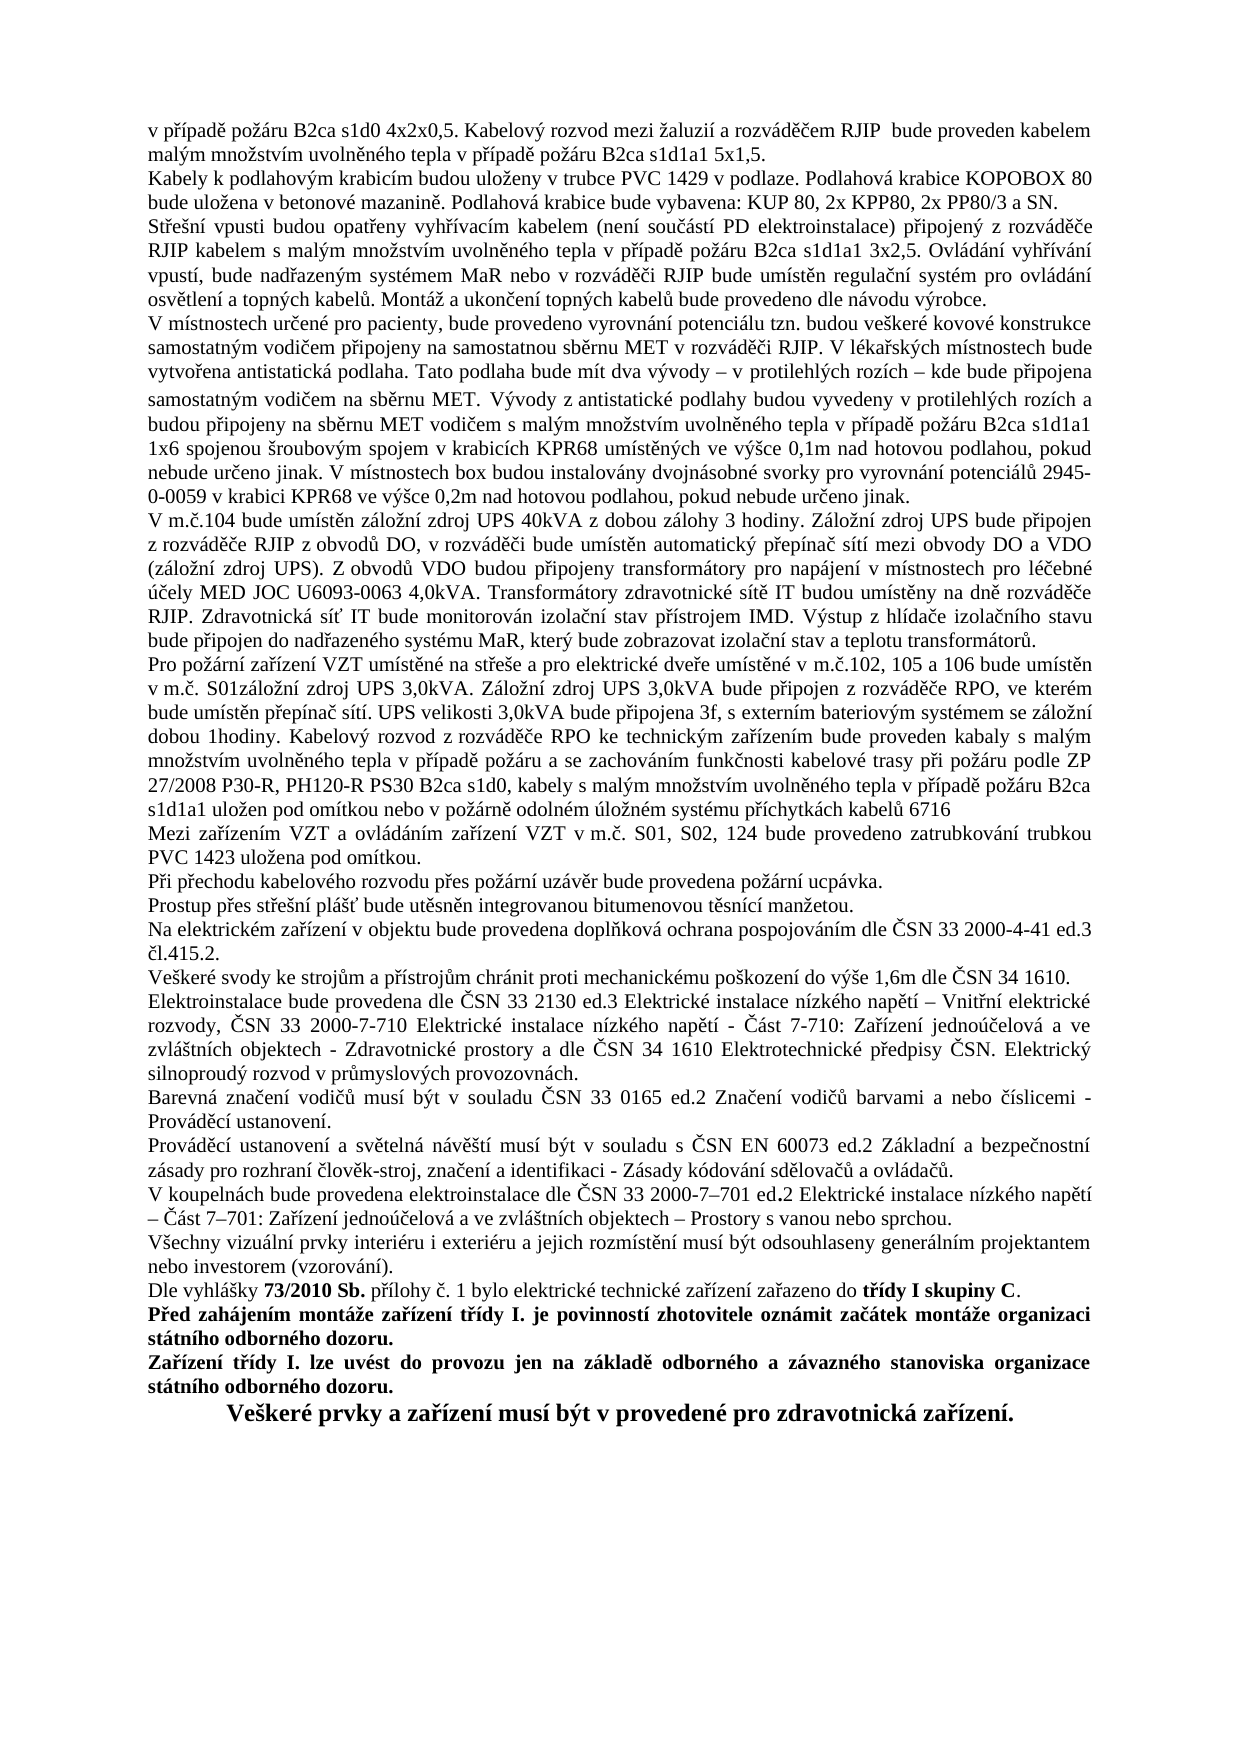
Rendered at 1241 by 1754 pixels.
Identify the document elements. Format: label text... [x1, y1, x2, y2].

text Dle vyhlášky 73/2010 Sb. přílohy č. 1 bylo elektrické technické zařízení zařazeno do třídy I skupiny C. [148, 1278, 1092, 1302]
subtitle Prostup přes střešní plášť bude utěsněn integrovanou bitumenovou těsnící manžetou. [148, 893, 1092, 917]
text V koupelnách bude provedena elektroinstalace dle ČSN 33 2000-7–701 ed.2 Elektrické instalace nízkého napětí – Část 7–701: Zařízení jednoúčelová a ve zvláštních objektech – Prostory s vanou nebo sprchou. [148, 1182, 1092, 1230]
text V m.č.104 bude umístěn záložní zdroj UPS 40kVA z dobou zálohy 3 hodiny. Záložní zdroj UPS bude připojen z rozváděče RJIP z obvodů DO, v rozváděči bude umístěn automatický přepínač sítí mezi obvody DO a VDO (záložní zdroj UPS). Z obvodů VDO budou připojeny transformátory pro napájení v místnostech pro léčebné účely MED JOC U6093-0063 4,0kVA. Transformátory zdravotnické sítě IT budou umístěny na dně rozváděče RJIP. Zdravotnická síť IT bude monitorován izolační stav přístrojem IMD. Výstup z hlídače izolačního stavu bude připojen do nadřazeného systému MaR, který bude zobrazovat izolační stav a teplotu transformátorů. [148, 508, 1092, 652]
text Barevná značení vodičů musí být v souladu ČSN 33 0165 ed.2 Značení vodičů barvami a nebo číslicemi - Prováděcí ustanovení. [148, 1085, 1092, 1133]
text Střešní vpusti budou opatřeny vyhřívacím kabelem (není součástí PD elektroinstalace) připojený z rozváděče RJIP kabelem s malým množstvím uvolněného tepla v případě požáru B2ca s1d1a1 3x2,5. Ovládání vyhřívání vpustí, bude nadřazeným systémem MaR nebo v rozváděči RJIP bude umístěn regulační systém pro ovládání osvětlení a topných kabelů. Montáž a ukončení topných kabelů bude provedeno dle návodu výrobce. [148, 214, 1092, 311]
text Všechny vizuální prvky interiéru i exteriéru a jejich rozmístění musí být odsouhlaseny generálním projektantem nebo investorem (vzorování). [148, 1230, 1092, 1278]
text Zařízení třídy I. lze uvést do provozu jen na základě odborného a závazného stanoviska organizace státního odborného dozoru. [148, 1350, 1092, 1398]
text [148, 118, 1092, 166]
text Mezi zařízením VZT a ovládáním zařízení VZT v m.č. S01, S02, 124 bude provedeno zatrubkování trubkou PVC 1423 uložena pod omítkou. [148, 821, 1092, 869]
text Na elektrickém zařízení v objektu bude provedena doplňková ochrana pospojováním dle ČSN 33 2000-4-41 ed.3 čl.415.2. [148, 917, 1092, 965]
text Pro požární zařízení VZT umístěné na střeše a pro elektrické dveře umístěné v m.č.102, 105 a 106 bude umístěn v m.č. S01záložní zdroj UPS 3,0kVA. Záložní zdroj UPS 3,0kVA bude připojen z rozváděče RPO, ve kterém bude umístěn přepínač sítí. UPS velikosti 3,0kVA bude připojena 3f, s externím bateriovým systémem se záložní dobou 1hodiny. Kabelový rozvod z rozváděče RPO ke technickým zařízením bude proveden kabaly s malým množstvím uvolněného tepla v případě požáru a se zachováním funkčnosti kabelové trasy při požáru podle ZP 27/2008 P30-R, PH120-R PS30 B2ca s1d0, kabely s malým množstvím uvolněného tepla v případě požáru B2ca s1d1a1 uložen pod omítkou nebo v požárně odolném úložném systému příchytkách kabelů 6716 [148, 652, 1092, 821]
text Kabely k podlahovým krabicím budou uloženy v trubce PVC 1429 v podlaze. Podlahová krabice KOPOBOX 80 bude uložena v betonové mazanině. Podlahová krabice bude vybavena: KUP 80, 2x KPP80, 2x PP80/3 a SN. [148, 166, 1092, 214]
text V místnostech určené pro pacienty, bude provedeno vyrovnání potenciálu tzn. budou veškeré kovové konstrukce samostatným vodičem připojeny na samostatnou sběrnu MET v rozváděči RJIP. V lékařských místnostech bude vytvořena antistatická podlaha. Tato podlaha bude mít dva vývody – v protilehlých rozích – kde bude připojena samostatným vodičem na sběrnu MET. Vývody z antistatické podlahy budou vyvedeny v protilehlých rozích a budou připojeny na sběrnu MET vodičem s malým množstvím uvolněného tepla v případě požáru B2ca s1d1a1 1x6 spojenou šroubovým spojem v krabicích KPR68 umístěných ve výšce 0,1m nad hotovou podlahou, pokud nebude určeno jinak. V místnostech box budou instalovány dvojnásobné svorky pro vyrovnání potenciálů 2945-0-0059 v krabici KPR68 ve výšce 0,2m nad hotovou podlahou, pokud nebude určeno jinak. [148, 311, 1092, 508]
text Před zahájením montáže zařízení třídy I. je povinností zhotovitele oznámit začátek montáže organizaci státního odborného dozoru. [148, 1302, 1092, 1350]
text Elektroinstalace bude provedena dle ČSN 33 2130 ed.3 Elektrické instalace nízkého napětí – Vnitřní elektrické rozvody, ČSN 33 2000-7-710 Elektrické instalace nízkého napětí - Část 7-710: Zařízení jednoúčelová a ve zvláštních objektech - Zdravotnické prostory a dle ČSN 34 1610 Elektrotechnické předpisy ČSN. Elektrický silnoproudý rozvod v průmyslových provozovnách. [148, 989, 1092, 1085]
text Při přechodu kabelového rozvodu přes požární uzávěr bude provedena požární ucpávka. [148, 869, 1092, 893]
text Veškeré svody ke strojům a přístrojům chránit proti mechanickému poškození do výše 1,6m dle ČSN 34 1610. [148, 965, 1092, 989]
text Veškeré prvky a zařízení musí být v provedené pro zdravotnická zařízení. [148, 1398, 1092, 1427]
text Prováděcí ustanovení a světelná návěští musí být v souladu s ČSN EN 60073 ed.2 Základní a bezpečnostní zásady pro rozhraní člověk-stroj, značení a identifikaci - Zásady kódování sdělovačů a ovládačů. [148, 1133, 1092, 1182]
